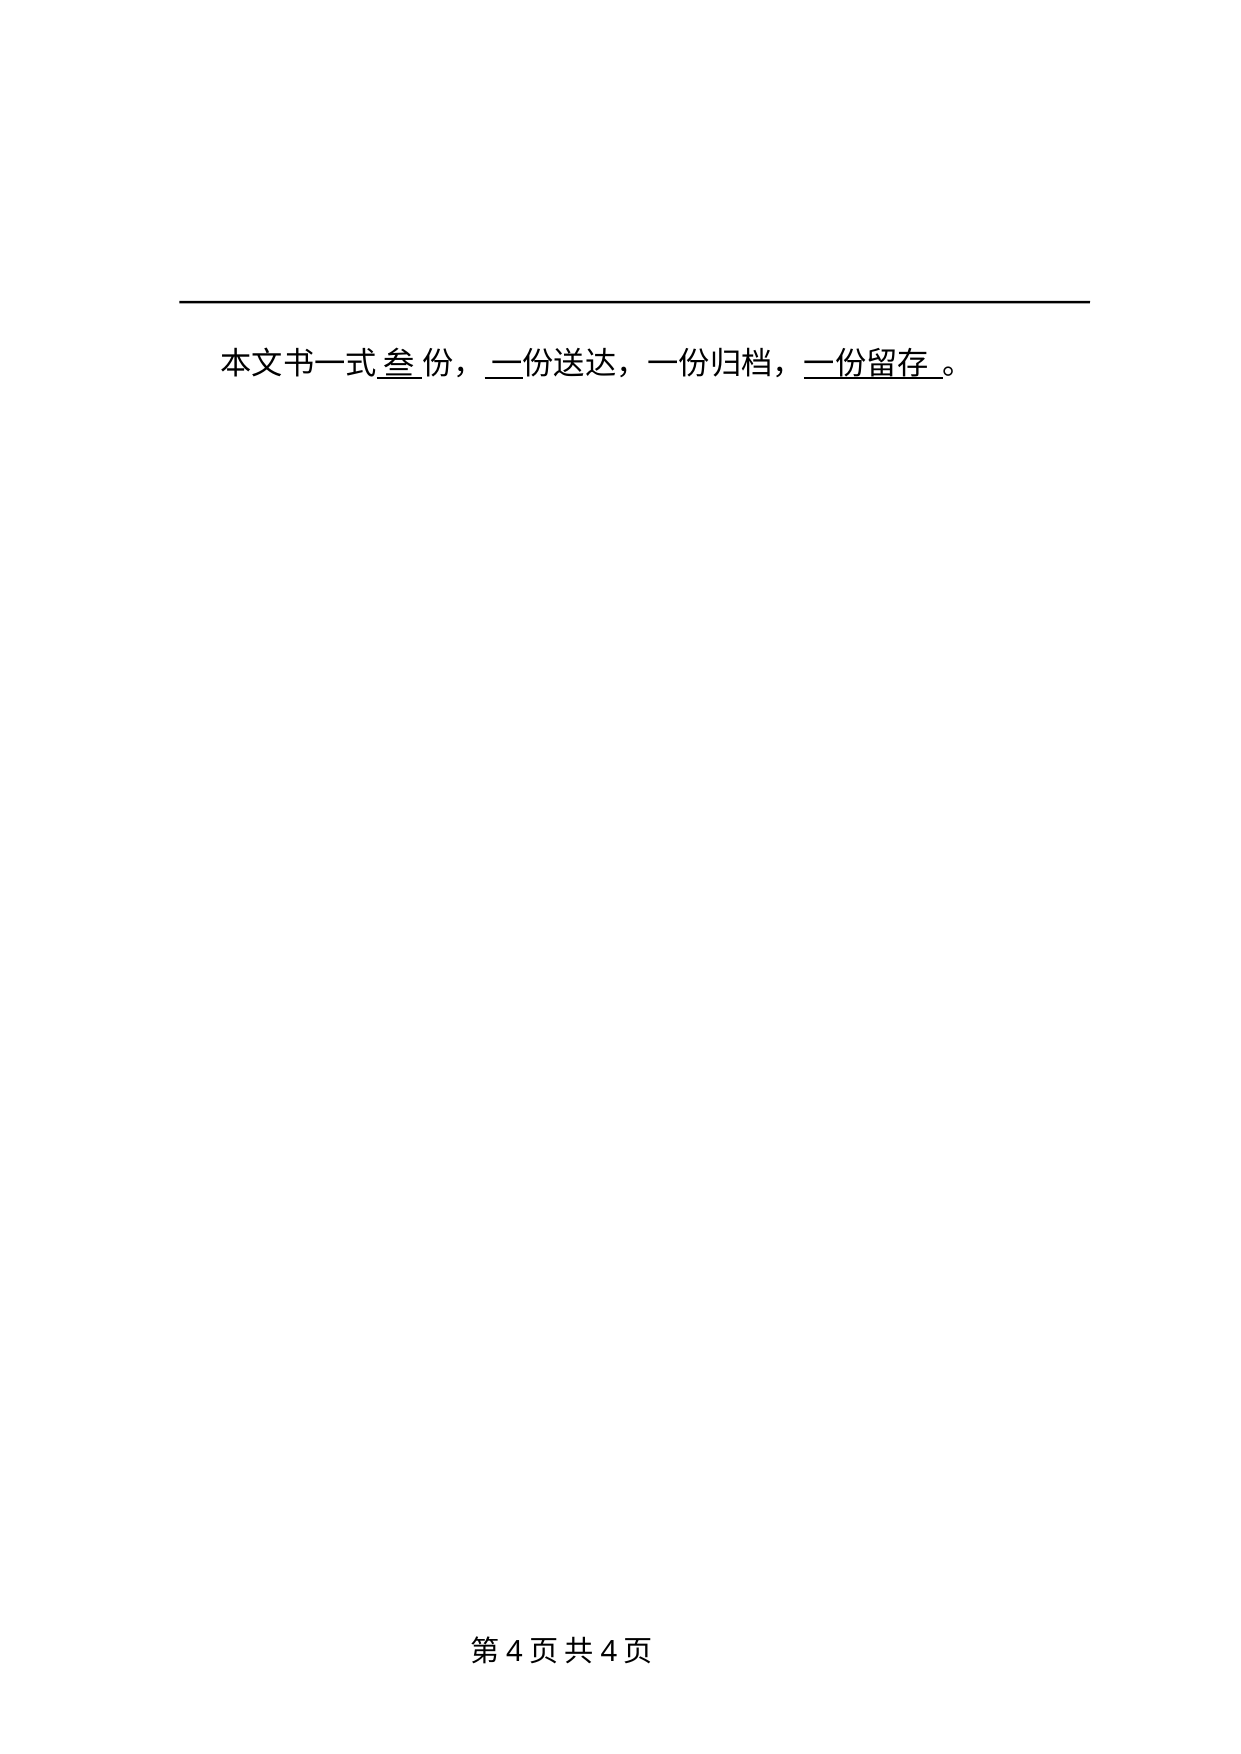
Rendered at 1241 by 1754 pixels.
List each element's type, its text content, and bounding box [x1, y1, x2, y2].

text 本文书一式 叁 份， 一份送达，一份归档，一份留存 。 [187, 329, 1053, 394]
